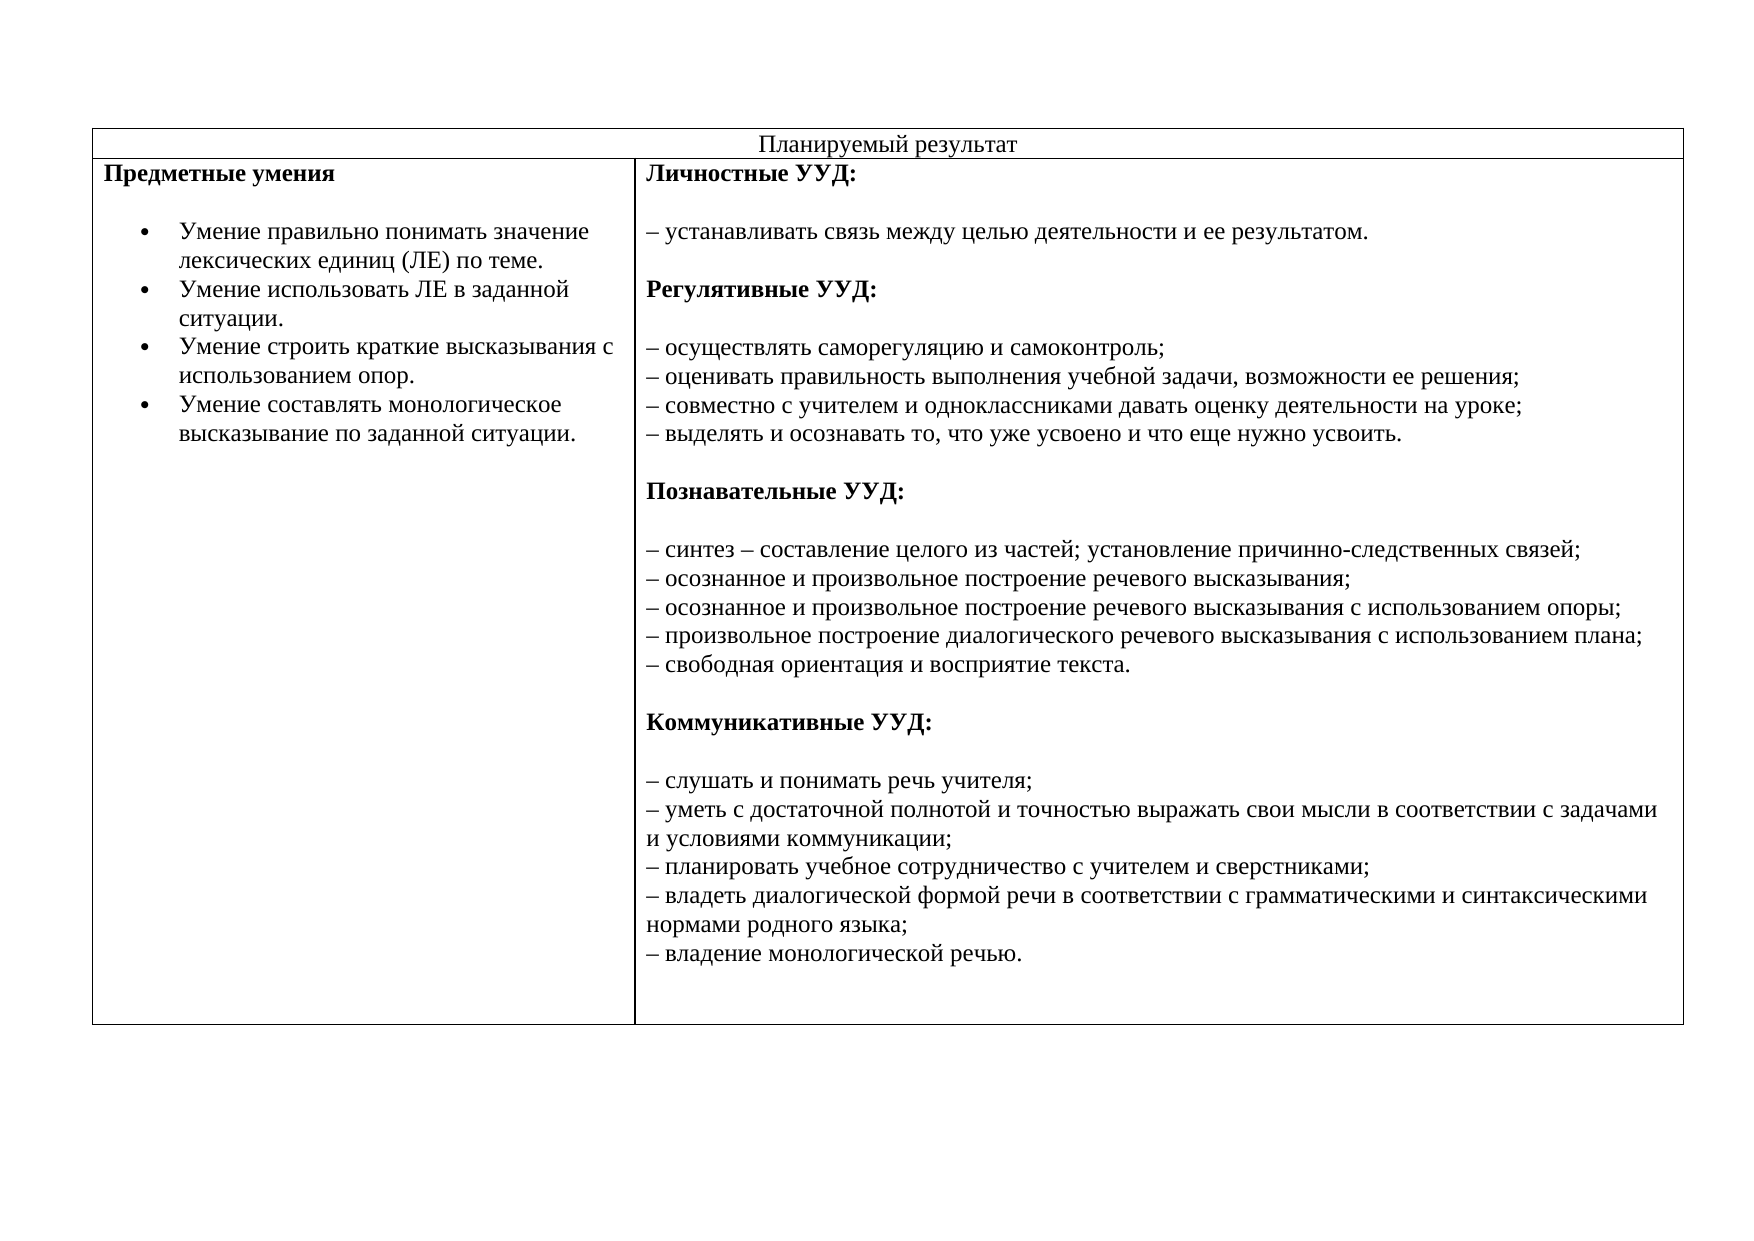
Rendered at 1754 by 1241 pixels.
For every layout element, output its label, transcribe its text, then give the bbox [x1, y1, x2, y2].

table_cell Личностные УУД: – устанавливать связь между целью деятельности и ее результатом. Регулятивные УУД: – осуществлять саморегуляцию и самоконтроль; – оценивать правильность выполнения учебной задачи, возможности ее решения; – совместно с учителем и одноклассниками давать оценку деятельности на уроке; – выделять и осознавать то, что уже усвоено и что еще нужно усвоить. Познавательные УУД: – синтез – составление целого из частей; установление причинно-следственных связей; – осознанное и произвольное построение речевого высказывания; – осознанное и произвольное построение речевого высказывания с использованием опоры; – произвольное построение диалогического речевого высказывания с использованием плана; – свободная ориентация и восприятие текста. Коммуникативные УУД: – слушать и понимать речь учителя; – уметь с достаточной полнотой и точностью выражать свои мысли в соответствии с задачами и условиями коммуникации; – планировать учебное сотрудничество с учителем и сверстниками; – владеть диалогической формой речи в соответствии с грамматическими и синтаксическими нормами родного языка; – владение монологической речью. [636, 159, 1683, 1024]
table_header Планируемый результат [93, 129, 1683, 157]
table_cell Предметные умения Умение правильно понимать значение лексических единиц (ЛЕ) по теме. Умение использовать ЛЕ в заданной ситуации. Умение строить краткие высказывания с использованием опор. Умение составлять монологическое высказывание по заданной ситуации. [93, 159, 634, 1024]
